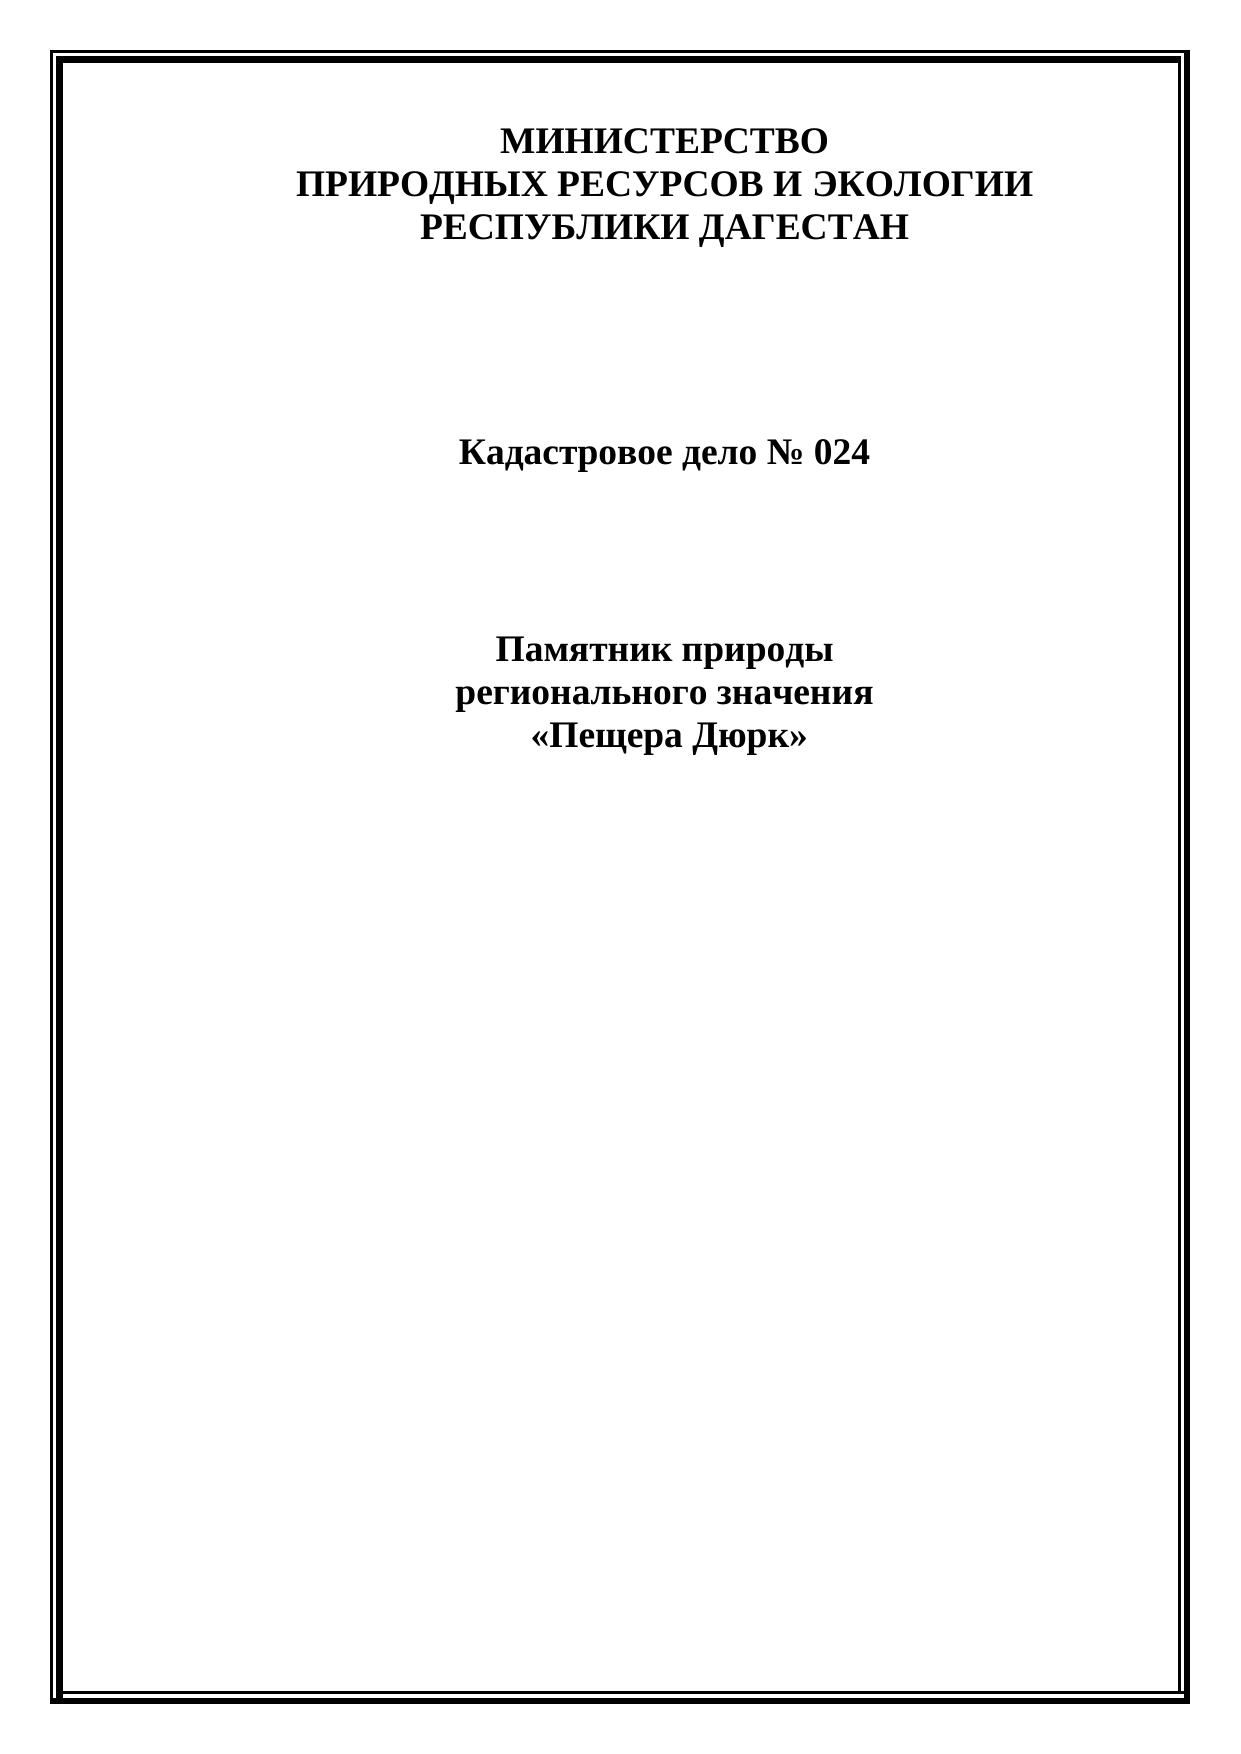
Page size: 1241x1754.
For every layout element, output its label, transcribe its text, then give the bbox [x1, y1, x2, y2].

text РЕСПУБЛИКИ ДАГЕСТАН [177, 204, 1152, 247]
text регионального значения [177, 669, 1152, 712]
text МИНИСТЕРСТВО [177, 118, 1152, 161]
text Кадастровое дело № 024 [177, 429, 1152, 473]
text «Пещера Дюрк» [177, 712, 1152, 755]
text ПРИРОДНЫХ РЕСУРСОВ И ЭКОЛОГИИ [177, 161, 1152, 204]
text Памятник природы [177, 626, 1152, 669]
